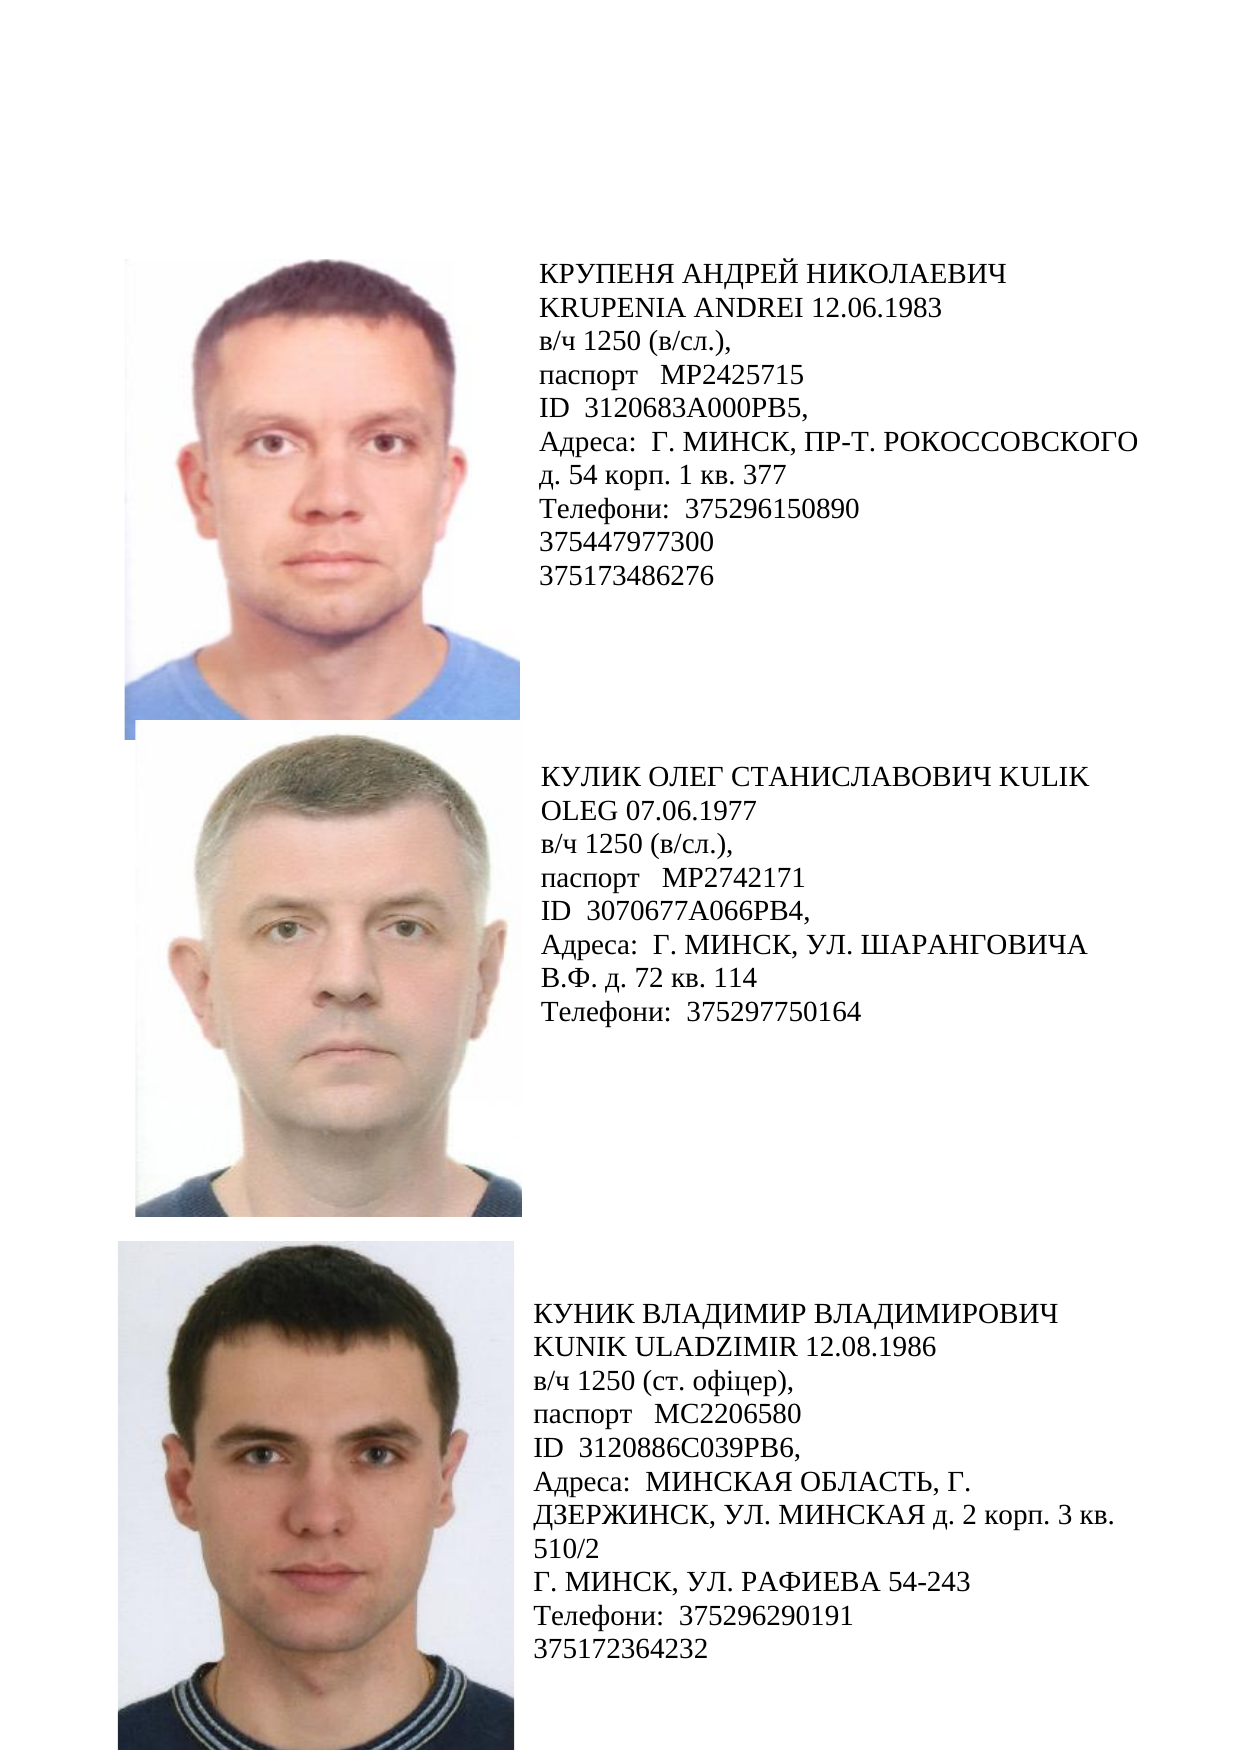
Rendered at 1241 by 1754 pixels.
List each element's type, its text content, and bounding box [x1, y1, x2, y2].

text Телефони: 375296290191 375172364232 [515, 1598, 1152, 1665]
text Адреса: МИНСКАЯ ОБЛАСТЬ, Г. ДЗЕРЖИНСК, УЛ. МИНСКАЯ д. 2 корп. 3 кв. 510/2 Г. МИНСК, УЛ. РАФИЕВА 54-243 [515, 1464, 1152, 1598]
text паспорт MP2425715 [520, 357, 1152, 390]
text КРУПЕНЯ АНДРЕЙ НИКОЛАЕВИЧ KRUPENIA ANDREI 12.06.1983 [148, 256, 1152, 323]
text Телефони: 375296150890 375447977300 375173486276 [520, 491, 1152, 592]
picture [124, 259, 522, 1217]
text в/ч 1250 (в/сл.), [520, 323, 1152, 357]
text КУНИК ВЛАДИМИР ВЛАДИМИРОВИЧ KUNIK ULADZIMIR 12.08.1986 [515, 1296, 1152, 1363]
picture [117, 1241, 515, 1750]
text Телефони: 375297750164 [522, 994, 1152, 1028]
text Адреса: Г. МИНСК, ПР-Т. РОКОССОВСКОГО д. 54 корп. 1 кв. 377 [520, 424, 1152, 491]
text ID 3120886C039PB6, [515, 1430, 1152, 1464]
text в/ч 1250 (ст. офіцер), [515, 1363, 1152, 1397]
text паспорт MP2742171 [522, 860, 1152, 893]
text Адреса: Г. МИНСК, УЛ. ШАРАНГОВИЧА В.Ф. д. 72 кв. 114 [522, 927, 1152, 994]
text в/ч 1250 (в/сл.), [522, 826, 1152, 860]
text КУЛИК ОЛЕГ СТАНИСЛАВОВИЧ KULIK OLEG 07.06.1977 [522, 759, 1152, 826]
text паспорт MC2206580 [515, 1397, 1152, 1430]
text ID 3070677A066PB4, [522, 893, 1152, 927]
text ID 3120683A000PB5, [520, 390, 1152, 424]
